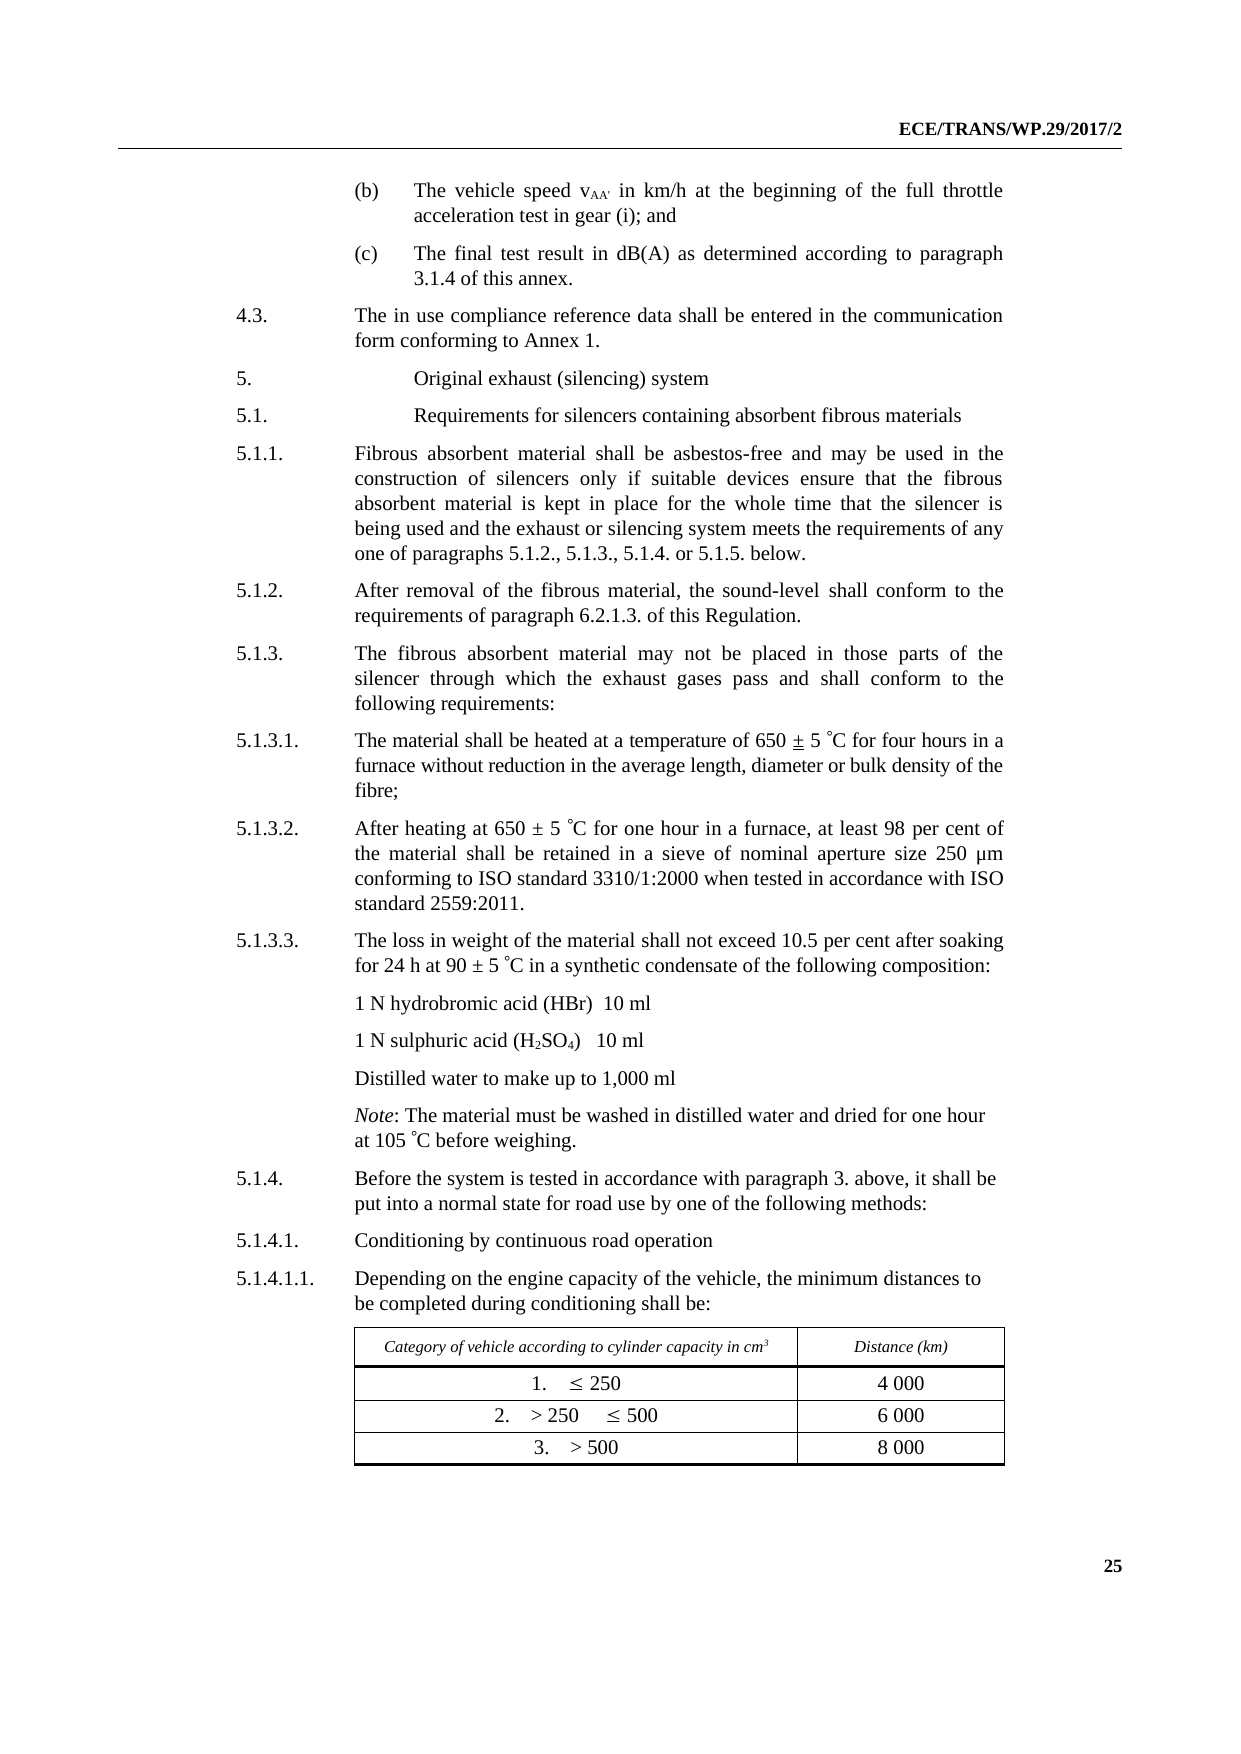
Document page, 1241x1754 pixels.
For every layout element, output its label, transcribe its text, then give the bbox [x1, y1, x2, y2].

table_header Category of vehicle according to cylinder capacity in cm3 [355, 1328, 797, 1365]
text 5.1.1. Fibrous absorbent material shall be asbestos-free and may be used in the construction of silencers only if suitable devices ensure that the fibrous absorbent material is kept in place for the whole time that the silencer is being used and the exhaust or silencing system meets the requirements of any one of paragraphs 5.1.2., 5.1.3., 5.1.4. or 5.1.5. below. [236, 440, 1004, 565]
table_cell 1. 250 [355, 1368, 797, 1399]
text 1 N sulphuric acid (H2SO4) 10 ml [236, 1027, 1004, 1052]
text 5.1.3. The fibrous absorbent material may not be placed in those parts of the silencer through which the exhaust gases pass and shall conform to the following requirements: [236, 640, 1004, 715]
text 5.1.3.2. After heating at 650 ± 5 C for one hour in a furnace, at least 98 per cent of the material shall be retained in a sieve of nominal aperture size 250 μm conforming to ISO standard 3310/1:2000 when tested in accordance with ISO standard 2559:2011. [236, 815, 1004, 915]
text Distilled water to make up to 1,000 ml [236, 1065, 1004, 1090]
text 5.1.4.1. Conditioning by continuous road operation [236, 1227, 1004, 1252]
text 5.1.4. Before the system is tested in accordance with paragraph 3. above, it shall be put into a normal state for road use by one of the following methods: [236, 1165, 1004, 1215]
text 5.1.3.1. The material shall be heated at a temperature of 650 ± 5 C for four hours in a furnace without reduction in the average length, diameter or bulk density of the fibre; [236, 727, 1004, 802]
text 5.1.2. After removal of the fibrous material, the sound-level shall conform to the requirements of paragraph 6.2.1.3. of this Regulation. [236, 577, 1004, 627]
text 4.3. The in use compliance reference data shall be entered in the communication form conforming to Annex 1. [236, 302, 1004, 352]
text (b) The vehicle speed vAA' in km/h at the beginning of the full throttle acceleration test in gear (i); and [354, 177, 1004, 227]
text (c) The final test result in dB(A) as determined according to paragraph 3.1.4 of this annex. [354, 240, 1004, 290]
text Note: The material must be washed in distilled water and dried for one hour at 105 C before weighing. [354, 1102, 1004, 1152]
text 5.1.3.3. The loss in weight of the material shall not exceed 10.5 per cent after soaking for 24 h at 90 ± 5 C in a synthetic condensate of the following composition: [236, 927, 1004, 977]
table_cell 2. > 250 500 [355, 1401, 797, 1431]
text 5.1.4.1.1. Depending on the engine capacity of the vehicle, the minimum distances to be completed during conditioning shall be: [236, 1265, 1004, 1315]
table_cell 4 000 [798, 1368, 1004, 1399]
text 5.1. Requirements for silencers containing absorbent fibrous materials [236, 402, 1004, 427]
table_header Distance (km) [798, 1328, 1004, 1365]
table_cell 8 000 [798, 1433, 1004, 1463]
table_cell 6 000 [798, 1401, 1004, 1431]
table_cell 3. > 500 [355, 1433, 797, 1463]
text 1 N hydrobromic acid (HBr) 10 ml [236, 990, 1004, 1015]
text 5. Original exhaust (silencing) system [236, 365, 1004, 390]
